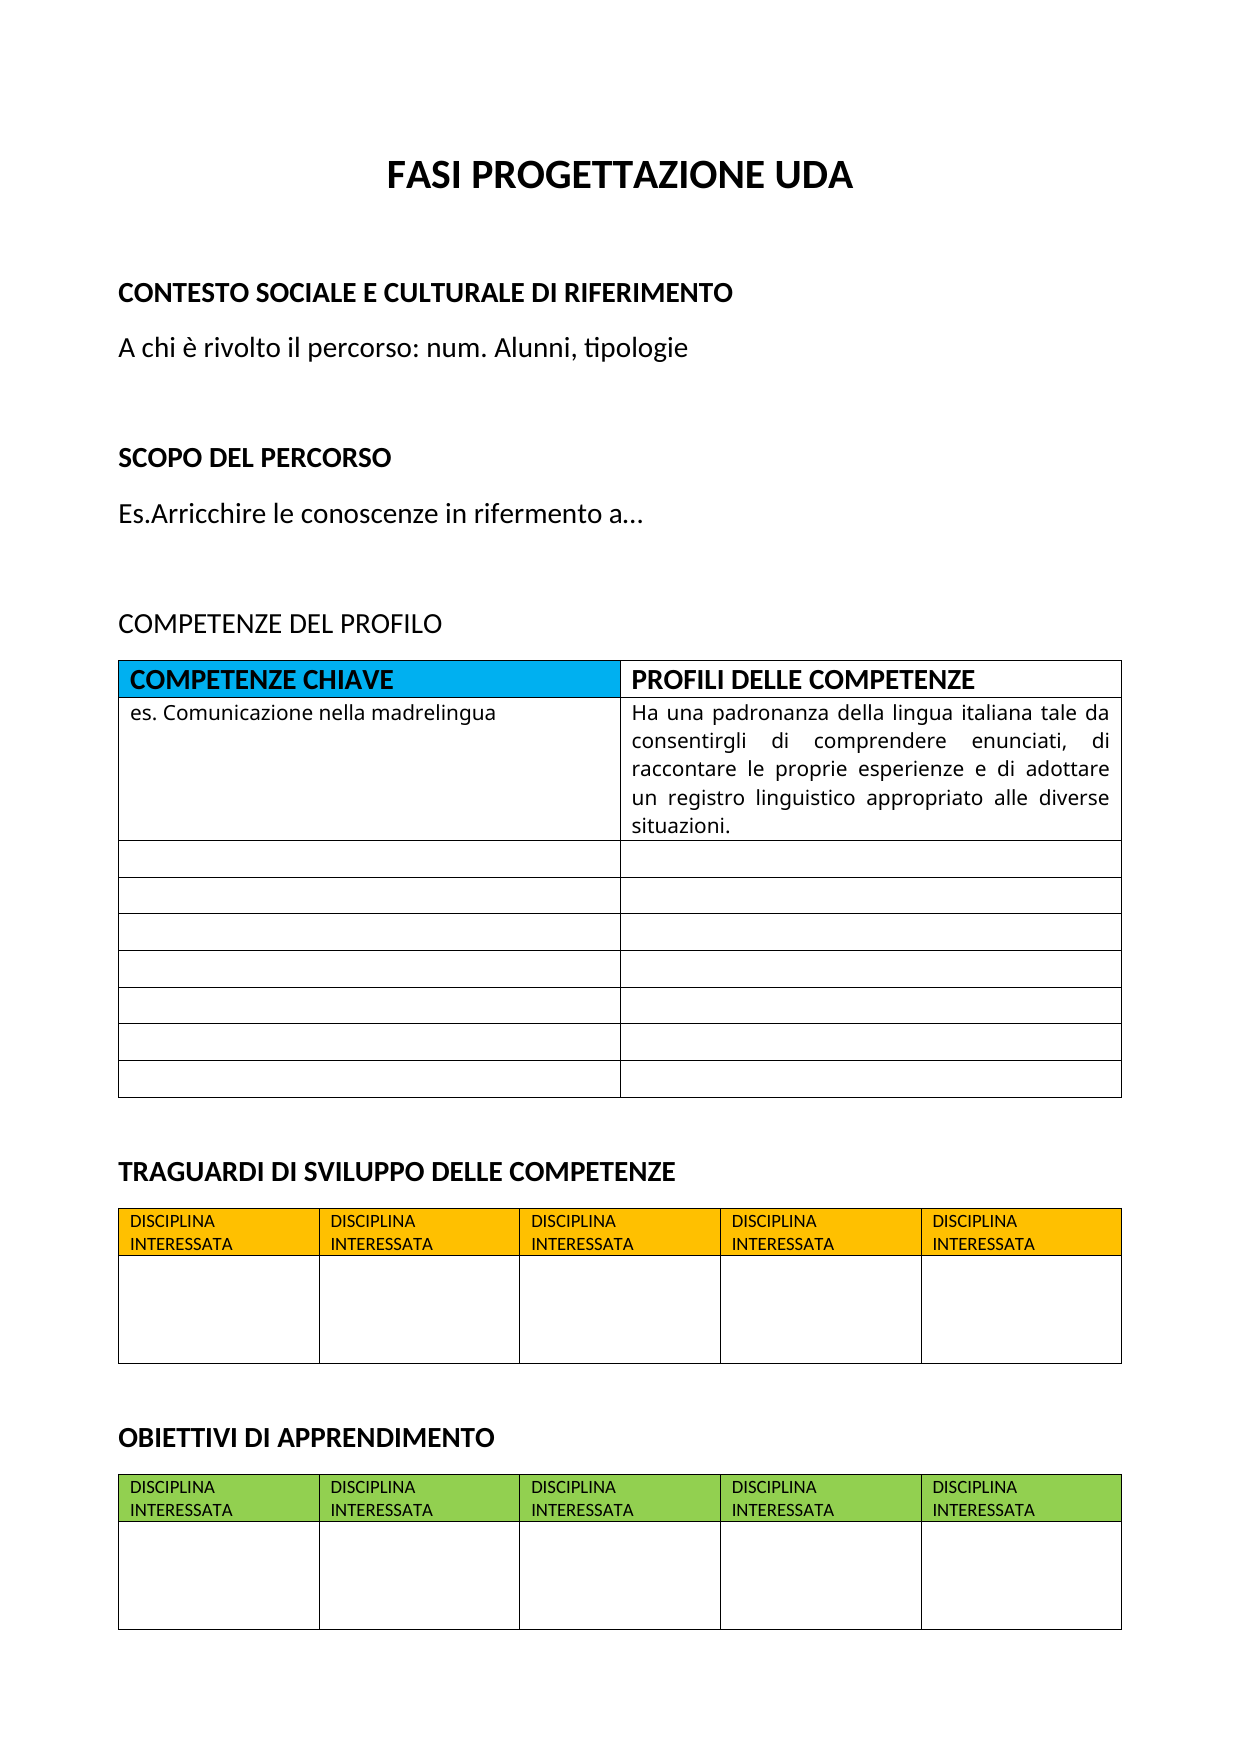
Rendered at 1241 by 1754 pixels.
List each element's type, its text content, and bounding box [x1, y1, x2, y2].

table_cell [621, 914, 1121, 950]
table_cell [119, 878, 620, 913]
table_header DISCIPLINA INTERESSATA [721, 1209, 921, 1255]
text Es.Arricchire le conoscenze in rifermento a… [118, 495, 1122, 530]
table_cell [621, 878, 1121, 913]
table_cell [119, 1024, 620, 1060]
table_cell Ha una padronanza della lingua italiana tale da consentirgli di comprendere enunciati, di raccontare le proprie esperienze e di adottare un registro linguistico appropriato alle diverse situazioni. [621, 698, 1121, 840]
table_header DISCIPLINA INTERESSATA [119, 1475, 319, 1521]
table_header DISCIPLINA INTERESSATA [320, 1209, 519, 1255]
text COMPETENZE DEL PROFILO [118, 605, 1122, 641]
table_cell [119, 988, 620, 1023]
text FASI PROGETTAZIONE UDA [118, 148, 1122, 198]
table_cell [621, 988, 1121, 1023]
table_header DISCIPLINA INTERESSATA [922, 1475, 1121, 1521]
table_cell [119, 914, 620, 950]
table_header PROFILI DELLE COMPETENZE [621, 661, 1121, 697]
table_cell [119, 841, 620, 877]
table_cell [119, 1256, 319, 1363]
table_cell [621, 1061, 1121, 1097]
table_cell [520, 1256, 720, 1363]
table_cell [621, 951, 1121, 987]
table_header DISCIPLINA INTERESSATA [119, 1209, 319, 1255]
table_cell [621, 841, 1121, 877]
text TRAGUARDI DI SVILUPPO DELLE COMPETENZE [118, 1153, 1122, 1188]
table_cell [621, 1024, 1121, 1060]
table_cell [119, 1061, 620, 1097]
text SCOPO DEL PERCORSO [118, 439, 1122, 475]
table_cell es. Comunicazione nella madrelingua [119, 698, 620, 840]
table_header DISCIPLINA INTERESSATA [922, 1209, 1121, 1255]
table_cell [721, 1256, 921, 1363]
table_cell [520, 1522, 720, 1629]
table_cell [922, 1522, 1121, 1629]
table_header COMPETENZE CHIAVE [119, 661, 620, 697]
table_cell [922, 1256, 1121, 1363]
table_header DISCIPLINA INTERESSATA [520, 1209, 720, 1255]
table_cell [119, 951, 620, 987]
table_header DISCIPLINA INTERESSATA [320, 1475, 519, 1521]
text A chi è rivolto il percorso: num. Alunni, tipologie [118, 329, 1122, 365]
table_cell [721, 1522, 921, 1629]
table_header DISCIPLINA INTERESSATA [520, 1475, 720, 1521]
table_header DISCIPLINA INTERESSATA [721, 1475, 921, 1521]
text CONTESTO SOCIALE E CULTURALE DI RIFERIMENTO [118, 274, 1122, 310]
table_cell [119, 1522, 319, 1629]
table_cell [320, 1522, 519, 1629]
table_cell [320, 1256, 519, 1363]
text OBIETTIVI DI APPRENDIMENTO [118, 1419, 1122, 1454]
